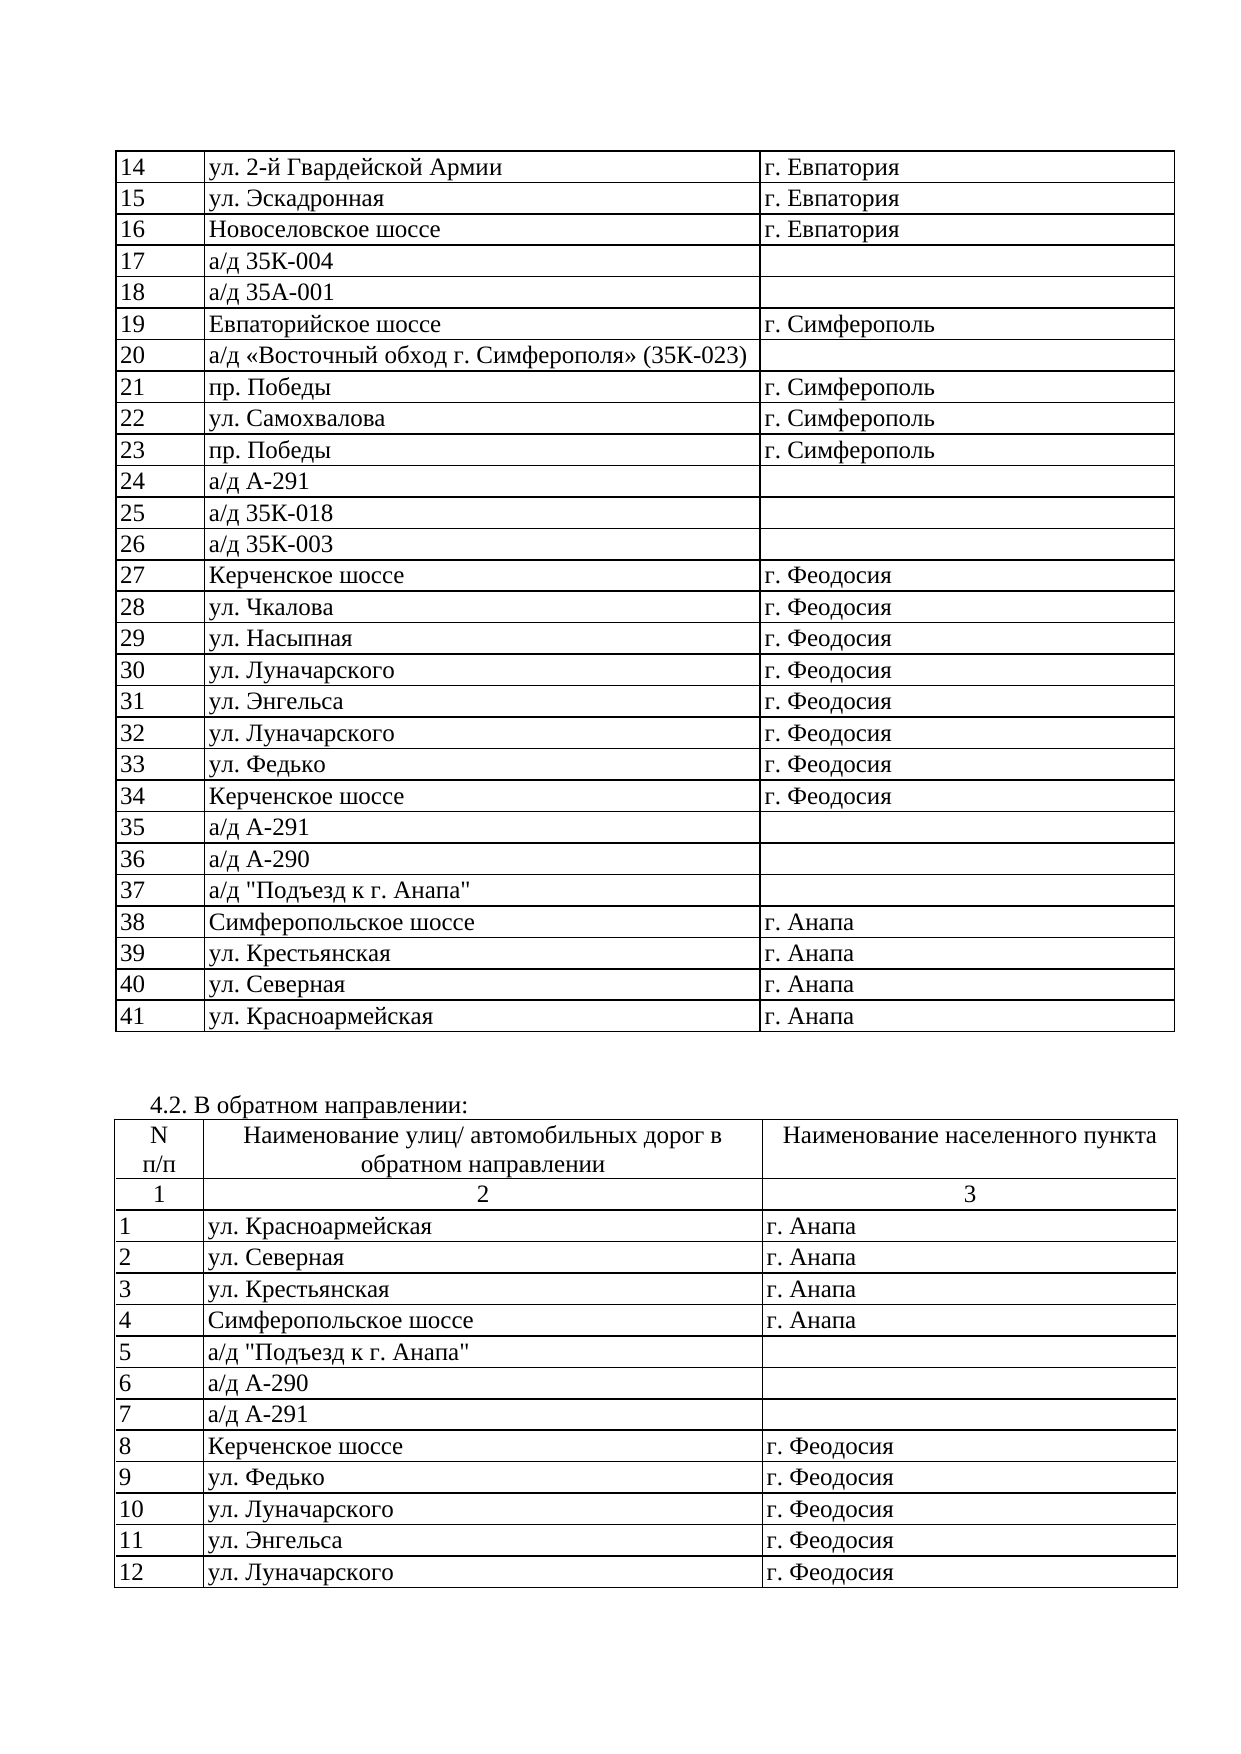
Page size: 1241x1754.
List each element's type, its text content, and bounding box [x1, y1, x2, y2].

table_cell г. Феодосия [761, 749, 1174, 779]
table_cell 25 [117, 498, 204, 527]
table_header Наименование улиц/ автомобильных дорог в обратном направлении [204, 1120, 762, 1178]
table_cell ул. Федько [205, 749, 759, 779]
table_cell 24 [117, 466, 204, 496]
table_cell 22 [117, 403, 204, 433]
table_cell ул. Самохвалова [205, 403, 759, 433]
table_cell [761, 498, 1174, 527]
table_cell 17 [117, 246, 204, 276]
table_cell 7 [115, 1399, 203, 1429]
table_cell Керченское шоссе [205, 561, 759, 590]
table_cell 27 [117, 561, 204, 590]
table_cell [761, 340, 1174, 370]
table_cell а/д "Подъезд к г. Анапа" [204, 1337, 762, 1366]
table_cell а/д А-291 [204, 1400, 762, 1429]
table_cell г. Евпатория [761, 152, 1174, 181]
table_cell 26 [117, 529, 204, 559]
table_cell а/д «Восточный обход г. Симферополя» (35К-023) [205, 340, 759, 370]
table_cell ул. Чкалова [205, 592, 759, 622]
table_cell ул. Луначарского [204, 1557, 762, 1587]
table_cell 21 [117, 372, 204, 402]
table_cell 36 [117, 844, 204, 873]
table_cell 20 [117, 340, 204, 370]
table_cell г. Феодосия [761, 592, 1174, 622]
table_cell г. Феодосия [761, 718, 1174, 748]
table_header N п/п [115, 1120, 203, 1178]
table_cell ул. Северная [204, 1242, 762, 1272]
table_cell [761, 529, 1174, 559]
table_cell г. Анапа [763, 1272, 1177, 1303]
table_cell [763, 1366, 1177, 1398]
table_cell 4 [115, 1305, 203, 1335]
table_cell Керченское шоссе [204, 1431, 762, 1461]
table_cell г. Анапа [761, 907, 1174, 936]
table_cell 19 [117, 309, 204, 339]
table_cell [761, 875, 1174, 905]
table_cell а/д "Подъезд к г. Анапа" [205, 875, 759, 905]
table_cell г. Анапа [763, 1209, 1177, 1241]
table_cell 18 [117, 277, 204, 307]
table_cell [761, 844, 1174, 873]
table_cell г. Феодосия [761, 686, 1174, 716]
table_cell г. Феодосия [763, 1555, 1177, 1587]
table_cell ул. Эскадронная [205, 183, 759, 213]
table_cell 3 [763, 1178, 1177, 1209]
table_cell [761, 246, 1174, 276]
table_cell г. Феодосия [763, 1429, 1177, 1461]
table_cell Симферопольское шоссе [204, 1305, 762, 1335]
table_cell а/д 35К-018 [205, 498, 759, 527]
table_cell г. Симферополь [761, 309, 1174, 339]
table_cell г. Анапа [763, 1241, 1177, 1272]
table_cell 1 [115, 1210, 203, 1241]
table_cell а/д А-290 [204, 1368, 762, 1398]
table_cell 2 [115, 1242, 203, 1272]
table_cell г. Феодосия [761, 781, 1174, 811]
table_cell пр. Победы [205, 435, 759, 464]
table_cell 2 [204, 1179, 762, 1209]
table_cell 35 [117, 812, 204, 842]
table_cell г. Симферополь [761, 372, 1174, 402]
table_cell 40 [117, 970, 204, 999]
table_cell ул. Крестьянская [204, 1274, 762, 1303]
table_cell [763, 1335, 1177, 1366]
table_cell 5 [115, 1336, 203, 1366]
table_cell г. Анапа [761, 970, 1174, 999]
table_cell Евпаторийское шоссе [205, 309, 759, 339]
table_cell г. Анапа [761, 1001, 1174, 1031]
table_cell Симферопольское шоссе [205, 907, 759, 936]
table_cell пр. Победы [205, 372, 759, 402]
table_cell 16 [117, 215, 204, 244]
table_cell 12 [115, 1556, 203, 1587]
table_cell 3 [115, 1273, 203, 1303]
table_cell 9 [115, 1462, 203, 1492]
table_cell ул. Луначарского [204, 1494, 762, 1524]
table_cell г. Анапа [761, 938, 1174, 968]
table_cell 1 [115, 1179, 203, 1209]
table_cell ул. Энгельса [205, 686, 759, 716]
table_cell 29 [117, 623, 204, 653]
table_cell [763, 1398, 1177, 1429]
table_cell ул. 2-й Гвардейской Армии [205, 152, 759, 181]
table_cell 30 [117, 655, 204, 685]
table_cell ул. Луначарского [205, 655, 759, 685]
table_cell ул. Луначарского [205, 718, 759, 748]
table_cell ул. Красноармейская [204, 1211, 762, 1241]
table_cell [761, 466, 1174, 496]
table_cell г. Феодосия [763, 1461, 1177, 1492]
table_cell [761, 277, 1174, 307]
table_cell 28 [117, 592, 204, 622]
table_cell г. Симферополь [761, 403, 1174, 433]
text 4.2. В обратном направлении: [150, 1090, 1090, 1119]
table_cell [761, 812, 1174, 842]
table_cell 6 [115, 1368, 203, 1398]
table_cell 34 [117, 781, 204, 811]
table_cell а/д А-291 [205, 812, 759, 842]
table_cell 14 [117, 152, 204, 181]
table_cell Новоселовское шоссе [205, 215, 759, 244]
table_cell 11 [115, 1525, 203, 1555]
table_cell Керченское шоссе [205, 781, 759, 811]
table_cell 10 [115, 1493, 203, 1524]
table_cell г. Феодосия [763, 1492, 1177, 1524]
table_cell 38 [117, 907, 204, 936]
table_cell ул. Красноармейская [205, 1001, 759, 1031]
table_cell 31 [117, 686, 204, 716]
table_cell г. Анапа [763, 1304, 1177, 1335]
table_cell г. Симферополь [761, 435, 1174, 464]
table_cell 33 [117, 749, 204, 779]
table_cell ул. Федько [204, 1462, 762, 1492]
table_cell а/д 35К-003 [205, 529, 759, 559]
table_cell а/д А-291 [205, 466, 759, 496]
table_cell а/д 35К-004 [205, 246, 759, 276]
table_cell а/д 35А-001 [205, 277, 759, 307]
table_cell 8 [115, 1430, 203, 1461]
table_cell 41 [117, 1001, 204, 1031]
table_cell 23 [117, 435, 204, 464]
table_cell ул. Насыпная [205, 623, 759, 653]
table_cell г. Евпатория [761, 215, 1174, 244]
table_cell 32 [117, 718, 204, 748]
table_cell 37 [117, 875, 204, 905]
table_cell г. Феодосия [761, 623, 1174, 653]
table_cell ул. Энгельса [204, 1525, 762, 1555]
table_cell 15 [117, 183, 204, 213]
table_cell г. Феодосия [761, 561, 1174, 590]
table_header Наименование населенного пункта [763, 1120, 1177, 1178]
table_cell г. Феодосия [761, 655, 1174, 685]
table_cell г. Евпатория [761, 183, 1174, 213]
table_cell г. Феодосия [763, 1524, 1177, 1555]
table_cell ул. Северная [205, 970, 759, 999]
table_cell ул. Крестьянская [205, 938, 759, 968]
table_cell 39 [117, 938, 204, 968]
table_cell а/д А-290 [205, 844, 759, 873]
